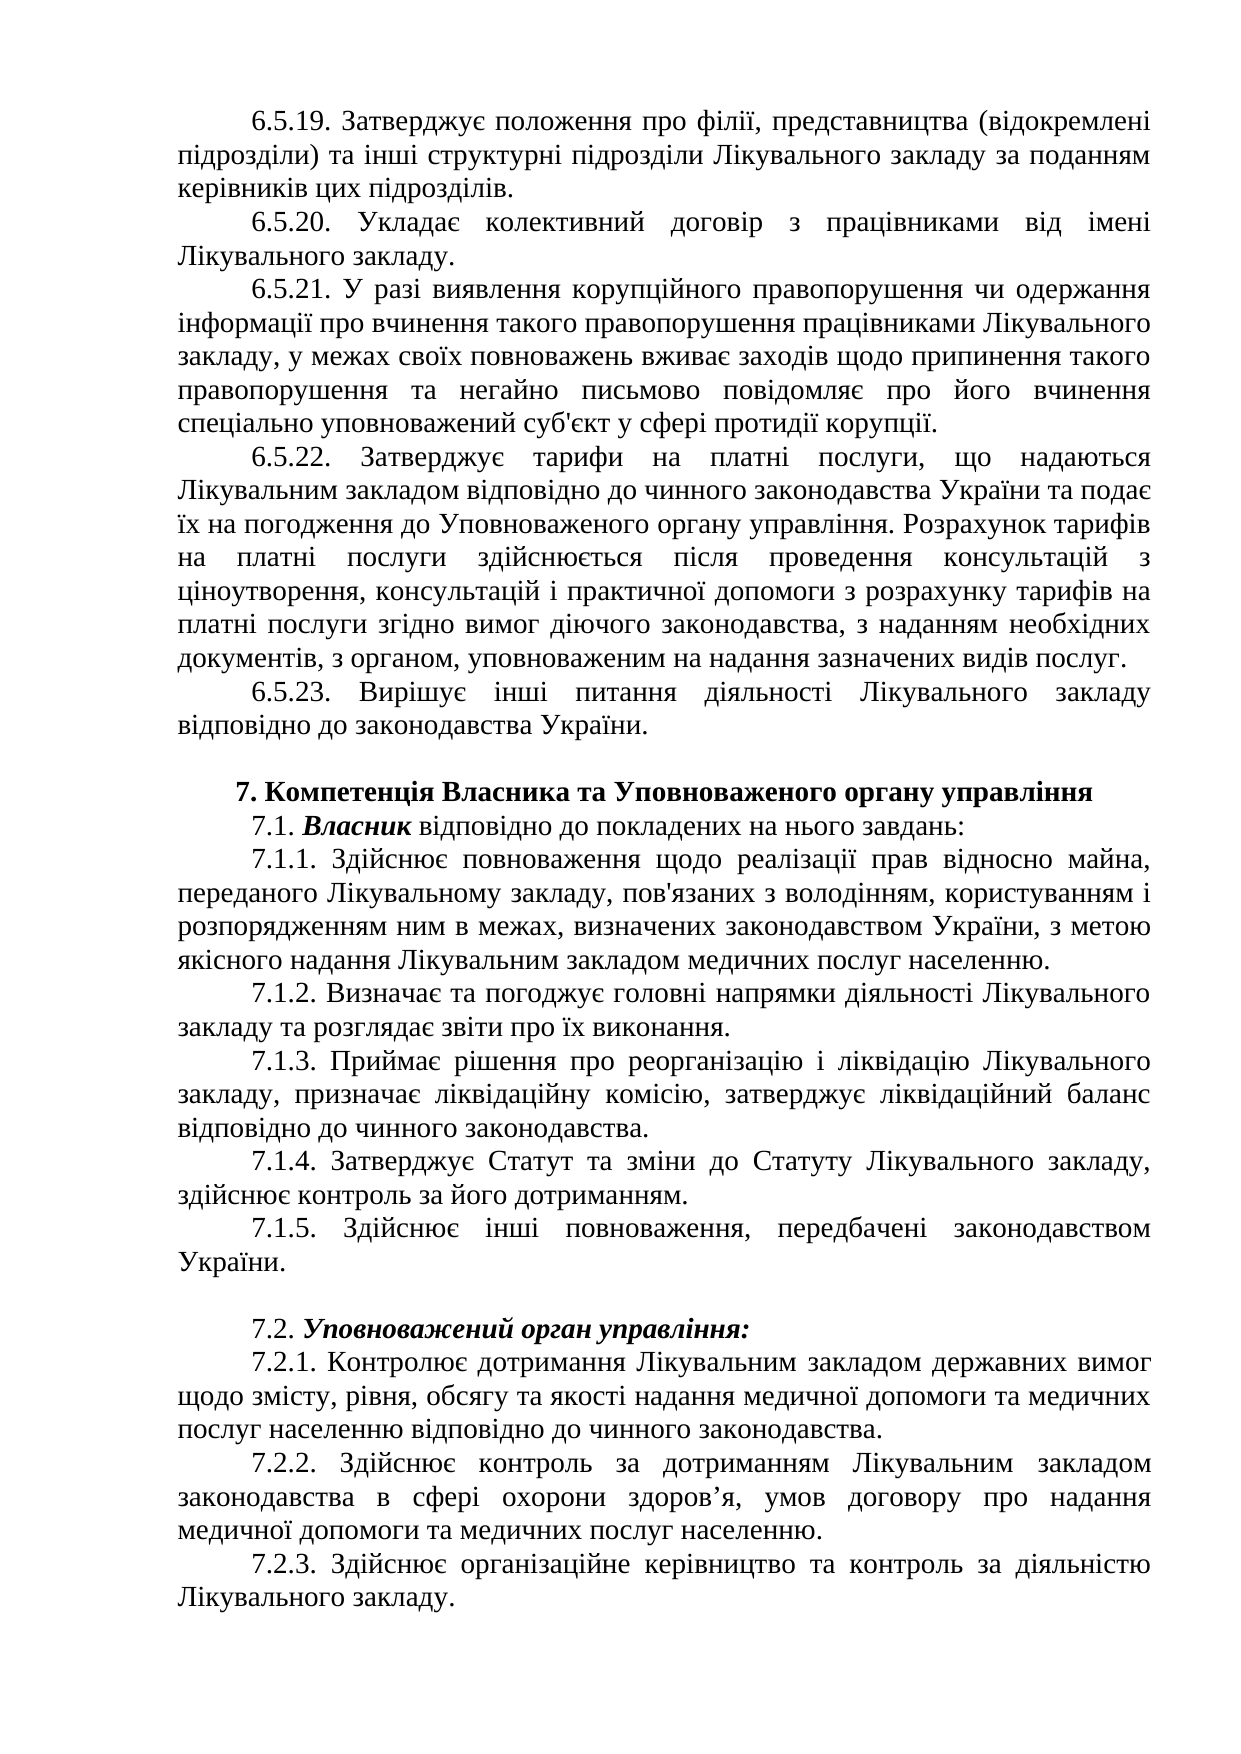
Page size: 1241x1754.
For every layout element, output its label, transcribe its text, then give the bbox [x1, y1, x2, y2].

text 7.1.5. Здійснює інші повноваження, передбачені законодавством України. [177, 1210, 1152, 1277]
text 7.1. Власник відповідно до покладених на нього завдань: [177, 808, 1152, 841]
text 6.5.23. Вирішує інші питання діяльності Лікувального закладу відповідно до законодавства України. [177, 674, 1152, 741]
text 7.1.3. Приймає рішення про реорганізацію і ліквідацію Лікувального закладу, призначає ліквідаційну комісію, затверджує ліквідаційний баланс відповідно до чинного законодавства. [177, 1043, 1152, 1143]
text 6.5.19. Затверджує положення про філії, представництва (відокремлені підрозділи) та інші структурні підрозділи Лікувального закладу за поданням керівників цих підрозділів. [177, 103, 1152, 204]
text 7. Компетенція Власника та Уповноваженого органу управління [177, 774, 1152, 808]
text 7.1.1. Здійснює повноваження щодо реалізації прав відносно майна, переданого Лікувальному закладу, пов'язаних з володінням, користуванням і розпорядженням ним в межах, визначених законодавством України, з метою якісного надання Лікувальним закладом медичних послуг населенню. [177, 841, 1152, 976]
text 6.5.20. Укладає колективний договір з працівниками від імені Лікувального закладу. [177, 204, 1152, 271]
text 7.1.2. Визначає та погоджує головні напрямки діяльності Лікувального закладу та розглядає звіти про їх виконання. [177, 976, 1152, 1043]
text 7.2.2. Здійснює контроль за дотриманням Лікувальним закладом законодавства в сфері охорони здоров’я, умов договору про надання медичної допомоги та медичних послуг населенню. [177, 1445, 1152, 1546]
text 6.5.21. У разі виявлення корупційного правопорушення чи одержання інформації про вчинення такого правопорушення працівниками Лікувального закладу, у межах своїх повноважень вживає заходів щодо припинення такого правопорушення та негайно письмово повідомляє про його вчинення спеціально уповноважений суб'єкт у сфері протидії корупції. [177, 271, 1152, 439]
text 7.1.4. Затверджує Статут та зміни до Статуту Лікувального закладу, здійснює контроль за його дотриманням. [177, 1143, 1152, 1210]
text 6.5.22. Затверджує тарифи на платні послуги, що надаються Лікувальним закладом відповідно до чинного законодавства України та подає їх на погодження до Уповноваженого органу управління. Розрахунок тарифів на платні послуги здійснюється після проведення консультацій з ціноутворення, консультацій і практичної допомоги з розрахунку тарифів на платні послуги згідно вимог діючого законодавства, з наданням необхідних документів, з органом, уповноваженим на надання зазначених видів послуг. [177, 439, 1152, 674]
text 7.2. Уповноважений орган управління: [177, 1311, 1152, 1344]
text 7.2.3. Здійснює організаційне керівництво та контроль за діяльністю Лікувального закладу. [177, 1546, 1152, 1613]
text 7.2.1. Контролює дотримання Лікувальним закладом державних вимог щодо змісту, рівня, обсягу та якості надання медичної допомоги та медичних послуг населенню відповідно до чинного законодавства. [177, 1344, 1152, 1445]
